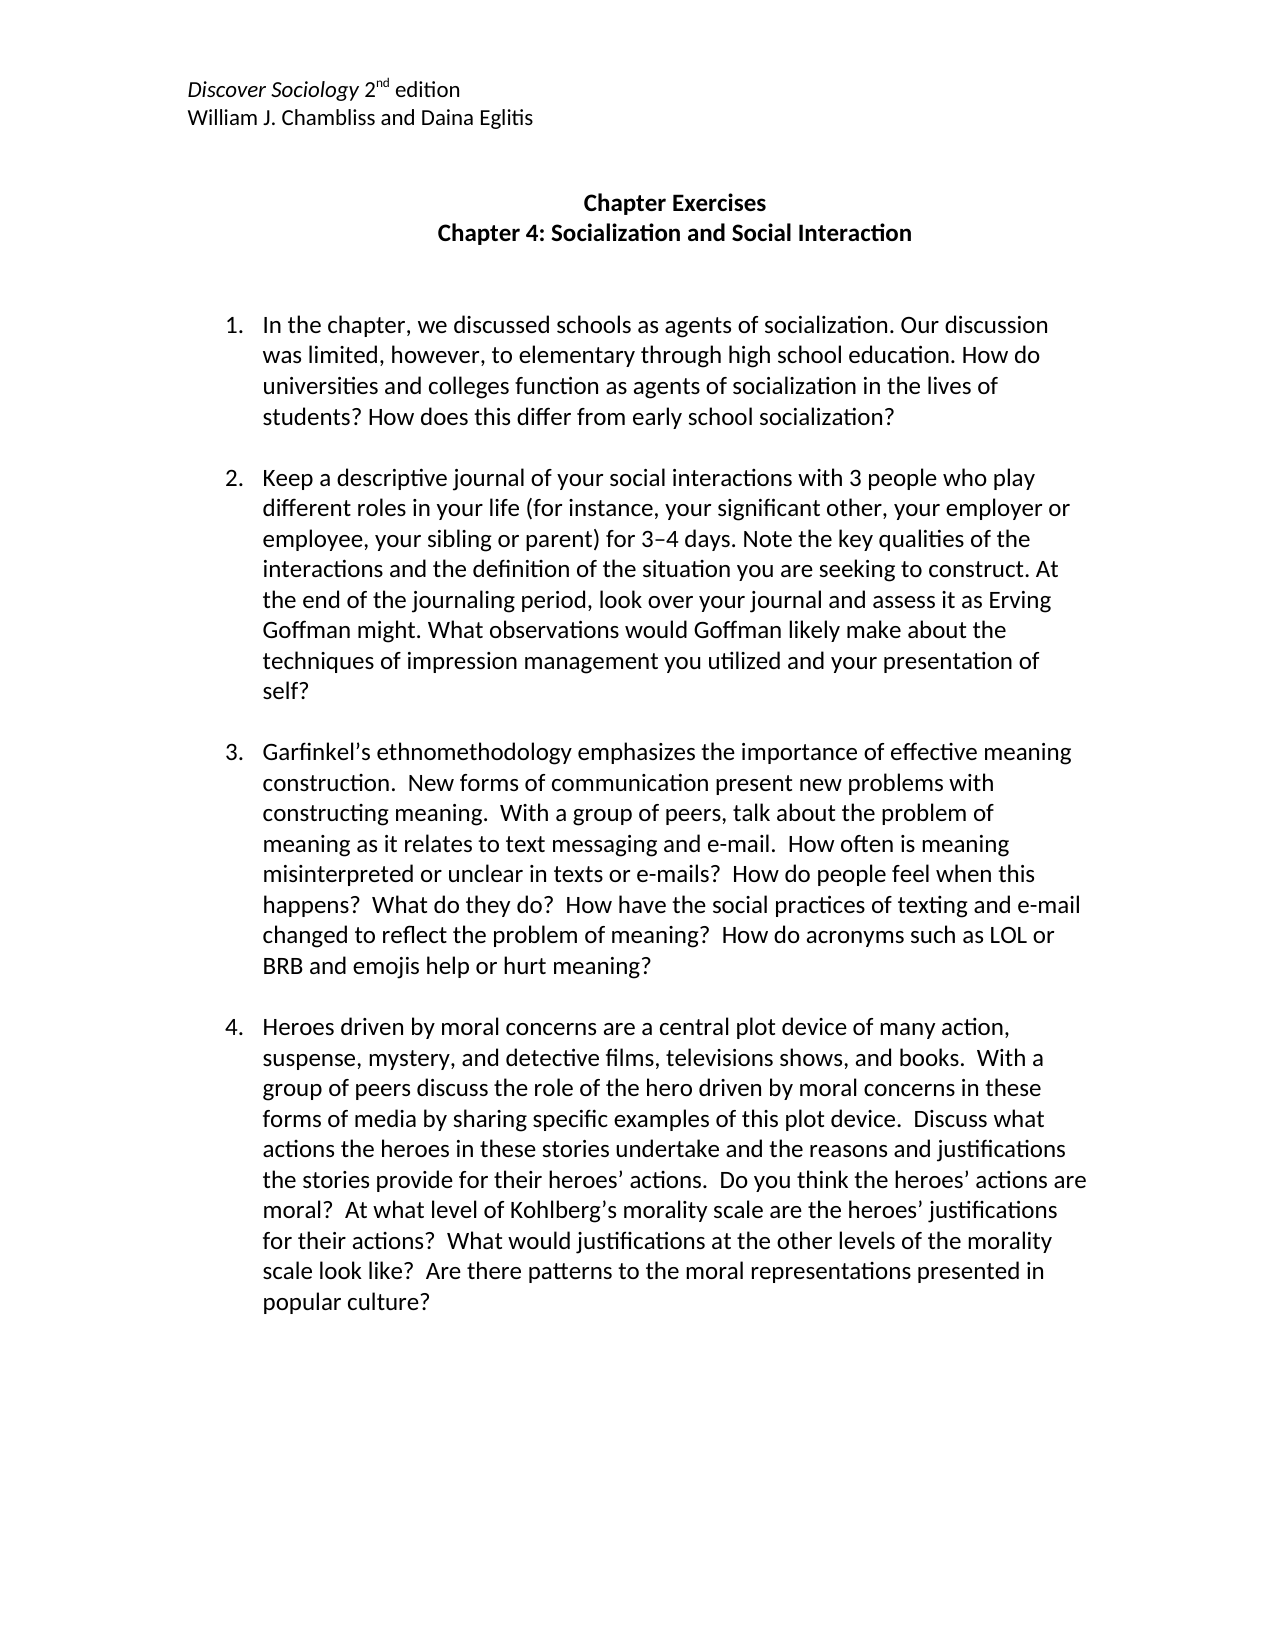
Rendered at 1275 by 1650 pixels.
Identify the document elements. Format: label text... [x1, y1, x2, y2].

list Chapter Exercises [262, 187, 1087, 218]
list Chapter 4: Socialization and Social Interaction [262, 218, 1087, 248]
list Heroes driven by moral concerns are a central plot device of many action, suspense, mystery, and detective films, televisions shows, and books. With a group of peers discuss the role of the hero driven by moral concerns in these forms of media by sharing specific examples of this plot device. Discuss what actions the heroes in these stories undertake and the reasons and justifications the stories provide for their heroes’ actions. Do you think the heroes’ actions are moral? At what level of Kohlberg’s morality scale are the heroes’ justifications for their actions? What would justifications at the other levels of the morality scale look like? Are there patterns to the moral representations presented in popular culture? [225, 1011, 1087, 1316]
list In the chapter, we discussed schools as agents of socialization. Our discussion was limited, however, to elementary through high school education. How do universities and colleges function as agents of socialization in the lives of students? How does this differ from early school socialization? [225, 309, 1087, 431]
list Garfinkel’s ethnomethodology emphasizes the importance of effective meaning construction. New forms of communication present new problems with constructing meaning. With a group of peers, talk about the problem of meaning as it relates to text messaging and e-mail. How often is meaning misinterpreted or unclear in texts or e-mails? How do people feel when this happens? What do they do? How have the social practices of texting and e-mail changed to reflect the problem of meaning? How do acronyms such as LOL or BRB and emojis help or hurt meaning? [225, 736, 1087, 981]
list Keep a descriptive journal of your social interactions with 3 people who play different roles in your life (for instance, your significant other, your employer or employee, your sibling or parent) for 3–4 days. Note the key qualities of the interactions and the definition of the situation you are seeking to construct. At the end of the journaling period, look over your journal and assess it as Erving Goffman might. What observations would Goffman likely make about the techniques of impression management you utilized and your presentation of self? [225, 462, 1087, 706]
